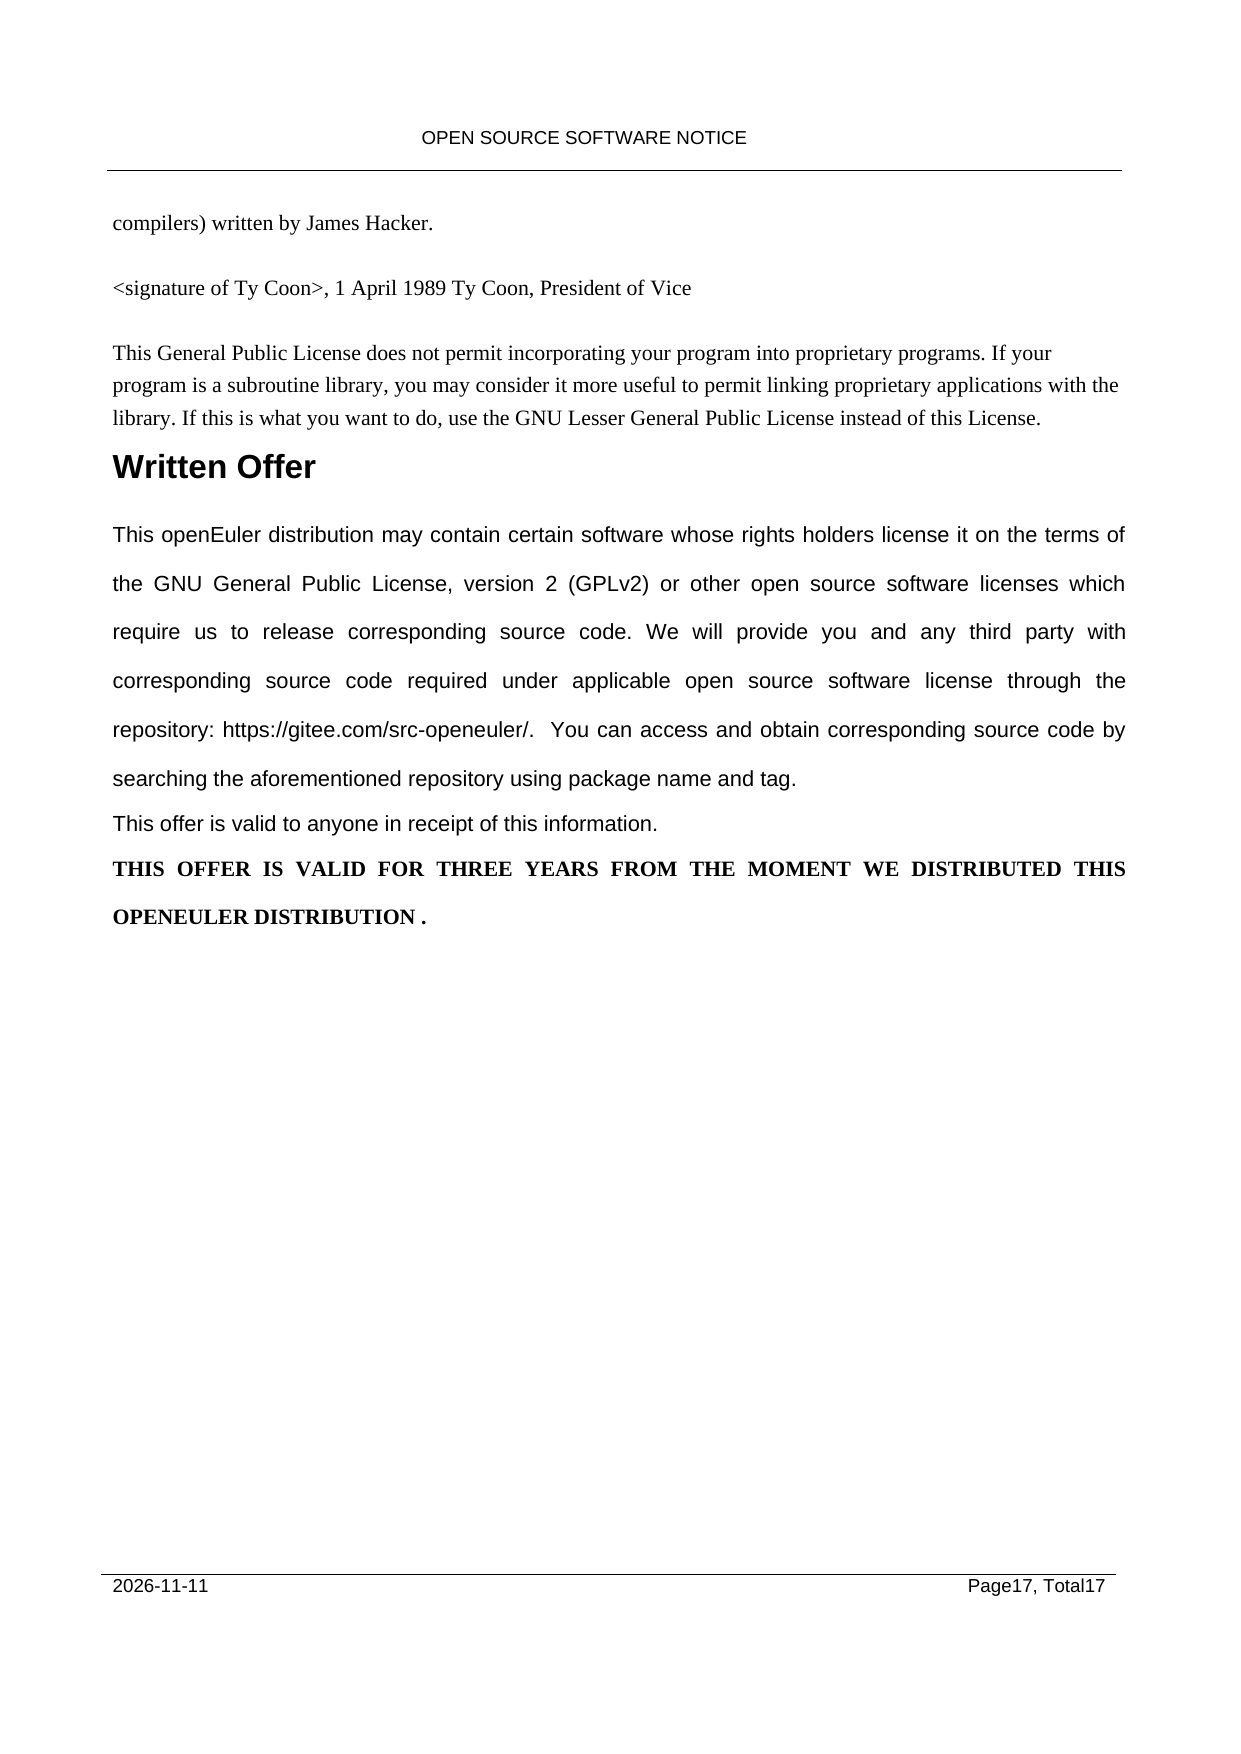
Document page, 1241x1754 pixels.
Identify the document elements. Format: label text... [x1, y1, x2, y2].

text This offer is valid to anyone in receipt of this information. [112, 807, 1128, 839]
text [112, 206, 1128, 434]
text THIS OFFER IS VALID FOR THREE YEARS FROM THE MOMENT WE DISTRIBUTED THIS OPENEULER DISTRIBUTION . [112, 852, 1128, 933]
text This openEuler distribution may contain certain software whose rights holders license it on the terms of the GNU General Public License, version 2 (GPLv2) or other open source software licenses which require us to release corresponding source code. We will provide you and any third party with corresponding source code required under applicable open source software license through the repository: https://gitee.com/src-openeuler/. You can access and obtain corresponding source code by searching the aforementioned repository using package name and tag. [112, 518, 1128, 794]
text Written Offer [112, 434, 1128, 499]
